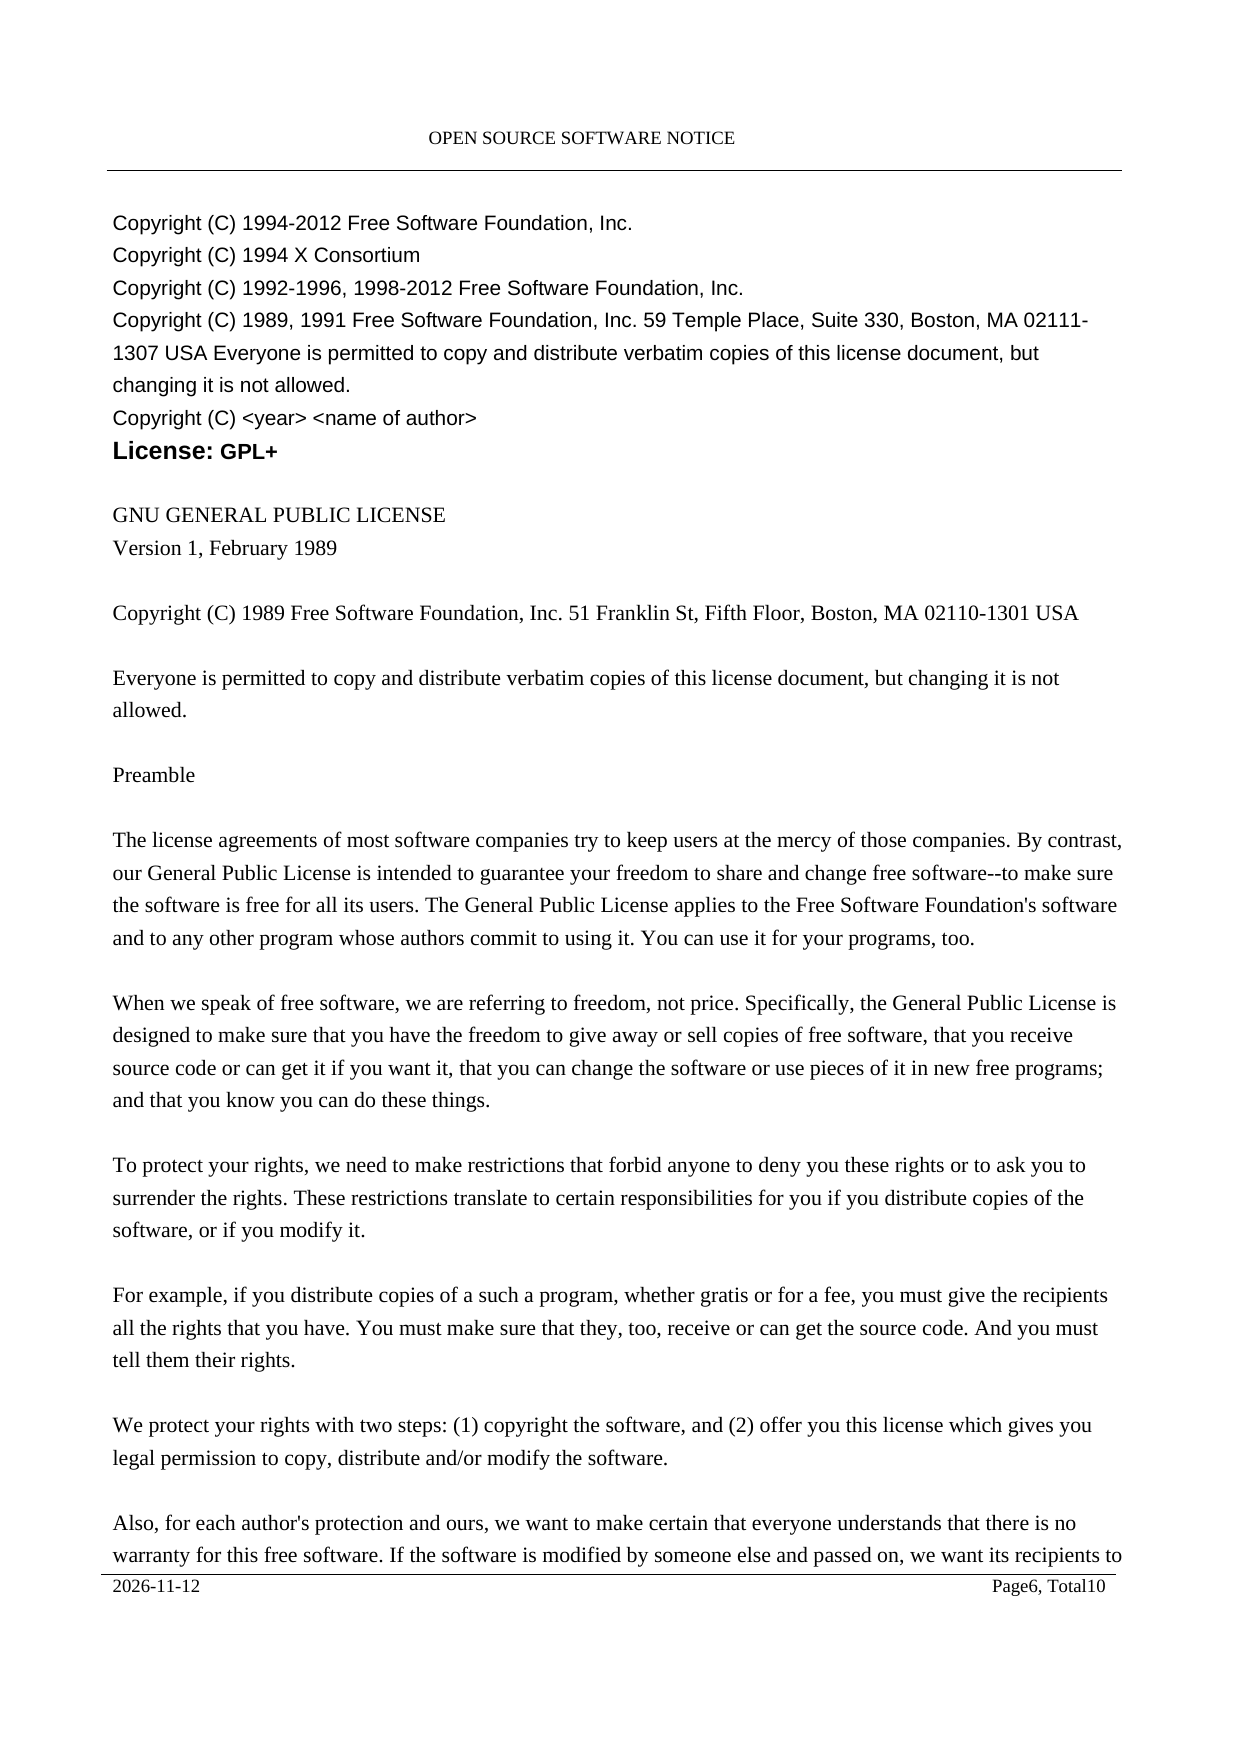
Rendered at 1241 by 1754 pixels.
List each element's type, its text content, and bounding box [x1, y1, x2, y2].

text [112, 434, 1128, 1571]
text Copyright (C) 1994-2012 Free Software Foundation, Inc. [112, 206, 1128, 239]
text Copyright (C) <year> <name of author> [112, 401, 1128, 434]
text Copyright (C) 1992-1996, 1998-2012 Free Software Foundation, Inc. [112, 271, 1128, 304]
text Copyright (C) 1989, 1991 Free Software Foundation, Inc. 59 Temple Place, Suite 330, Boston, MA 02111-1307 USA Everyone is permitted to copy and distribute verbatim copies of this license document, but changing it is not allowed. [112, 304, 1128, 401]
text Copyright (C) 1994 X Consortium [112, 239, 1128, 271]
